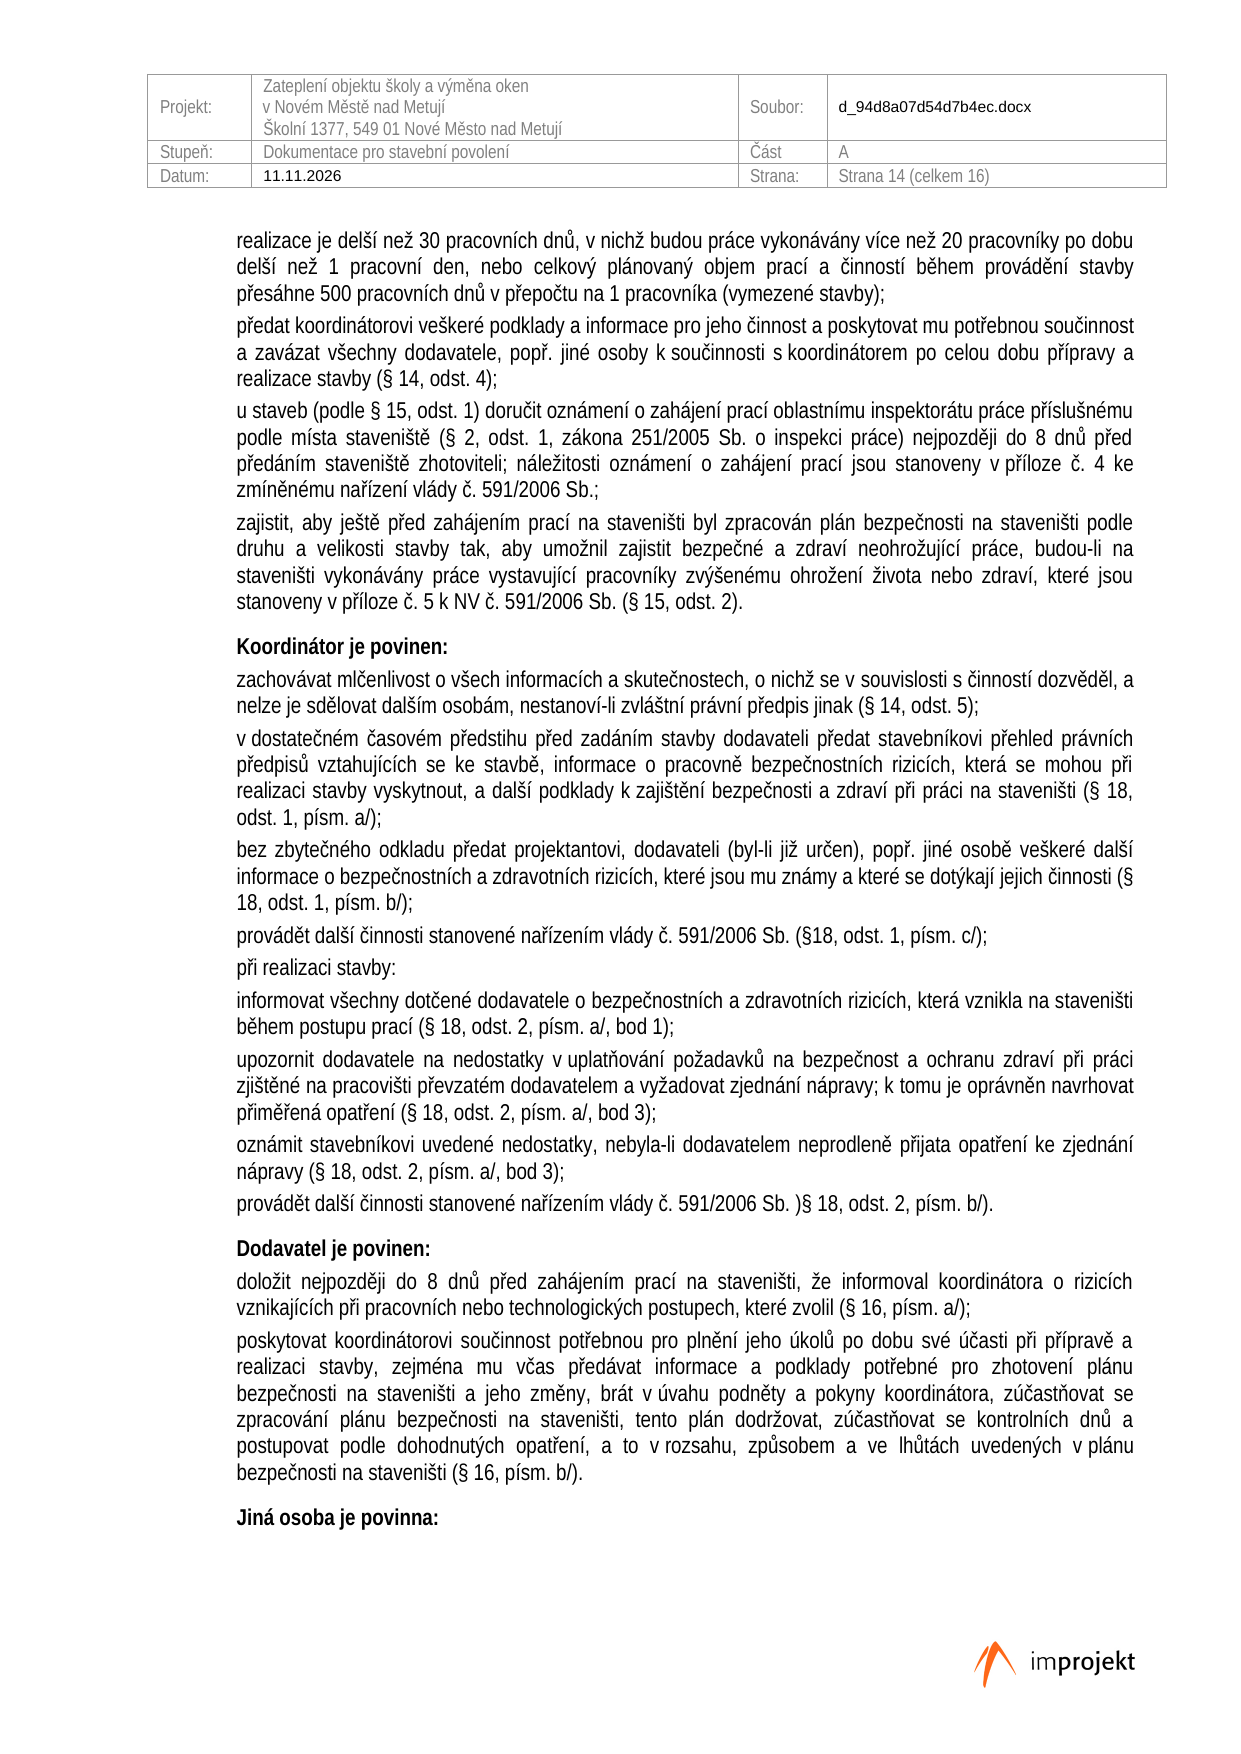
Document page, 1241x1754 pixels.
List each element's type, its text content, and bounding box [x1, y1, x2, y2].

text provádět další činnosti stanovené nařízením vlády č. 591/2006 Sb. )§ 18, odst. 2, písm. b/). [236, 1190, 1134, 1217]
text informovat všechny dotčené dodavatele o bezpečnostních a zdravotních rizicích, která vznikla na staveništi během postupu prací (§ 18, odst. 2, písm. a/, bod 1); [236, 987, 1134, 1040]
text Jiná osoba je povinna: [236, 1504, 1134, 1530]
text doložit nejpozději do 8 dnů před zahájením prací na staveništi, že informoval koordinátora o rizicích vznikajících při pracovních nebo technologických postupech, které zvolil (§ 16, písm. a/); [236, 1268, 1134, 1321]
text oznámit stavebníkovi uvedené nedostatky, nebyla-li dodavatelem neprodleně přijata opatření ke zjednání nápravy (§ 18, odst. 2, písm. a/, bod 3); [236, 1131, 1134, 1184]
text zajistit, aby ještě před zahájením prací na staveništi byl zpracován plán bezpečnosti na staveništi podle druhu a velikosti stavby tak, aby umožnil zajistit bezpečné a zdraví neohrožující práce, budou-li na staveništi vykonávány práce vystavující pracovníky zvýšenému ohrožení života nebo zdraví, které jsou stanoveny v příloze č. 5 k NV č. 591/2006 Sb. (§ 15, odst. 2). [236, 509, 1134, 614]
picture [972, 1639, 1137, 1689]
text Koordinátor je povinen: [236, 633, 1134, 659]
text Dodavatel je povinen: [236, 1235, 1134, 1262]
text bez zbytečného odkladu předat projektantovi, dodavateli (byl-li již určen), popř. jiné osobě veškeré další informace o bezpečnostních a zdravotních rizicích, které jsou mu známy a které se dotýkají jejich činnosti (§ 18, odst. 1, písm. b/); [236, 836, 1134, 916]
text u staveb (podle § 15, odst. 1) doručit oznámení o zahájení prací oblastnímu inspektorátu práce příslušnému podle místa staveniště (§ 2, odst. 1, zákona 251/2005 Sb. o inspekci práce) nejpozději do 8 dnů před předáním staveniště zhotoviteli; náležitosti oznámení o zahájení prací jsou stanoveny v příloze č. 4 ke zmíněnému nařízení vlády č. 591/2006 Sb.; [236, 397, 1134, 503]
text poskytovat koordinátorovi součinnost potřebnou pro plnění jeho úkolů po dobu své účasti při přípravě a realizaci stavby, zejména mu včas předávat informace a podklady potřebné pro zhotovení plánu bezpečnosti na staveništi a jeho změny, brát v úvahu podněty a pokyny koordinátora, zúčastňovat se zpracování plánu bezpečnosti na staveništi, tento plán dodržovat, zúčastňovat se kontrolních dnů a postupovat podle dohodnutých opatření, a to v rozsahu, způsobem a ve lhůtách uvedených v plánu bezpečnosti na staveništi (§ 16, písm. b/). [236, 1327, 1134, 1485]
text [236, 227, 1134, 306]
text provádět další činnosti stanovené nařízením vlády č. 591/2006 Sb. (§18, odst. 1, písm. c/); [236, 922, 1134, 948]
text zachovávat mlčenlivost o všech informacích a skutečnostech, o nichž se v souvislosti s činností dozvěděl, a nelze je sdělovat dalším osobám, nestanoví-li zvláštní právní předpis jinak (§ 14, odst. 5); [236, 666, 1134, 718]
text při realizaci stavby: [236, 954, 1134, 981]
text předat koordinátorovi veškeré podklady a informace pro jeho činnost a poskytovat mu potřebnou součinnost a zavázat všechny dodavatele, popř. jiné osoby k součinnosti s koordinátorem po celou dobu přípravy a realizace stavby (§ 14, odst. 4); [236, 312, 1134, 391]
text upozornit dodavatele na nedostatky v uplatňování požadavků na bezpečnost a ochranu zdraví při práci zjištěné na pracovišti převzatém dodavatelem a vyžadovat zjednání nápravy; k tomu je oprávněn navrhovat přiměřená opatření (§ 18, odst. 2, písm. a/, bod 3); [236, 1046, 1134, 1125]
text v dostatečném časovém předstihu před zadáním stavby dodavateli předat stavebníkovi přehled právních předpisů vztahujících se ke stavbě, informace o pracovně bezpečnostních rizicích, která se mohou při realizaci stavby vyskytnout, a další podklady k zajištění bezpečnosti a zdraví při práci na staveništi (§ 18, odst. 1, písm. a/); [236, 725, 1134, 830]
